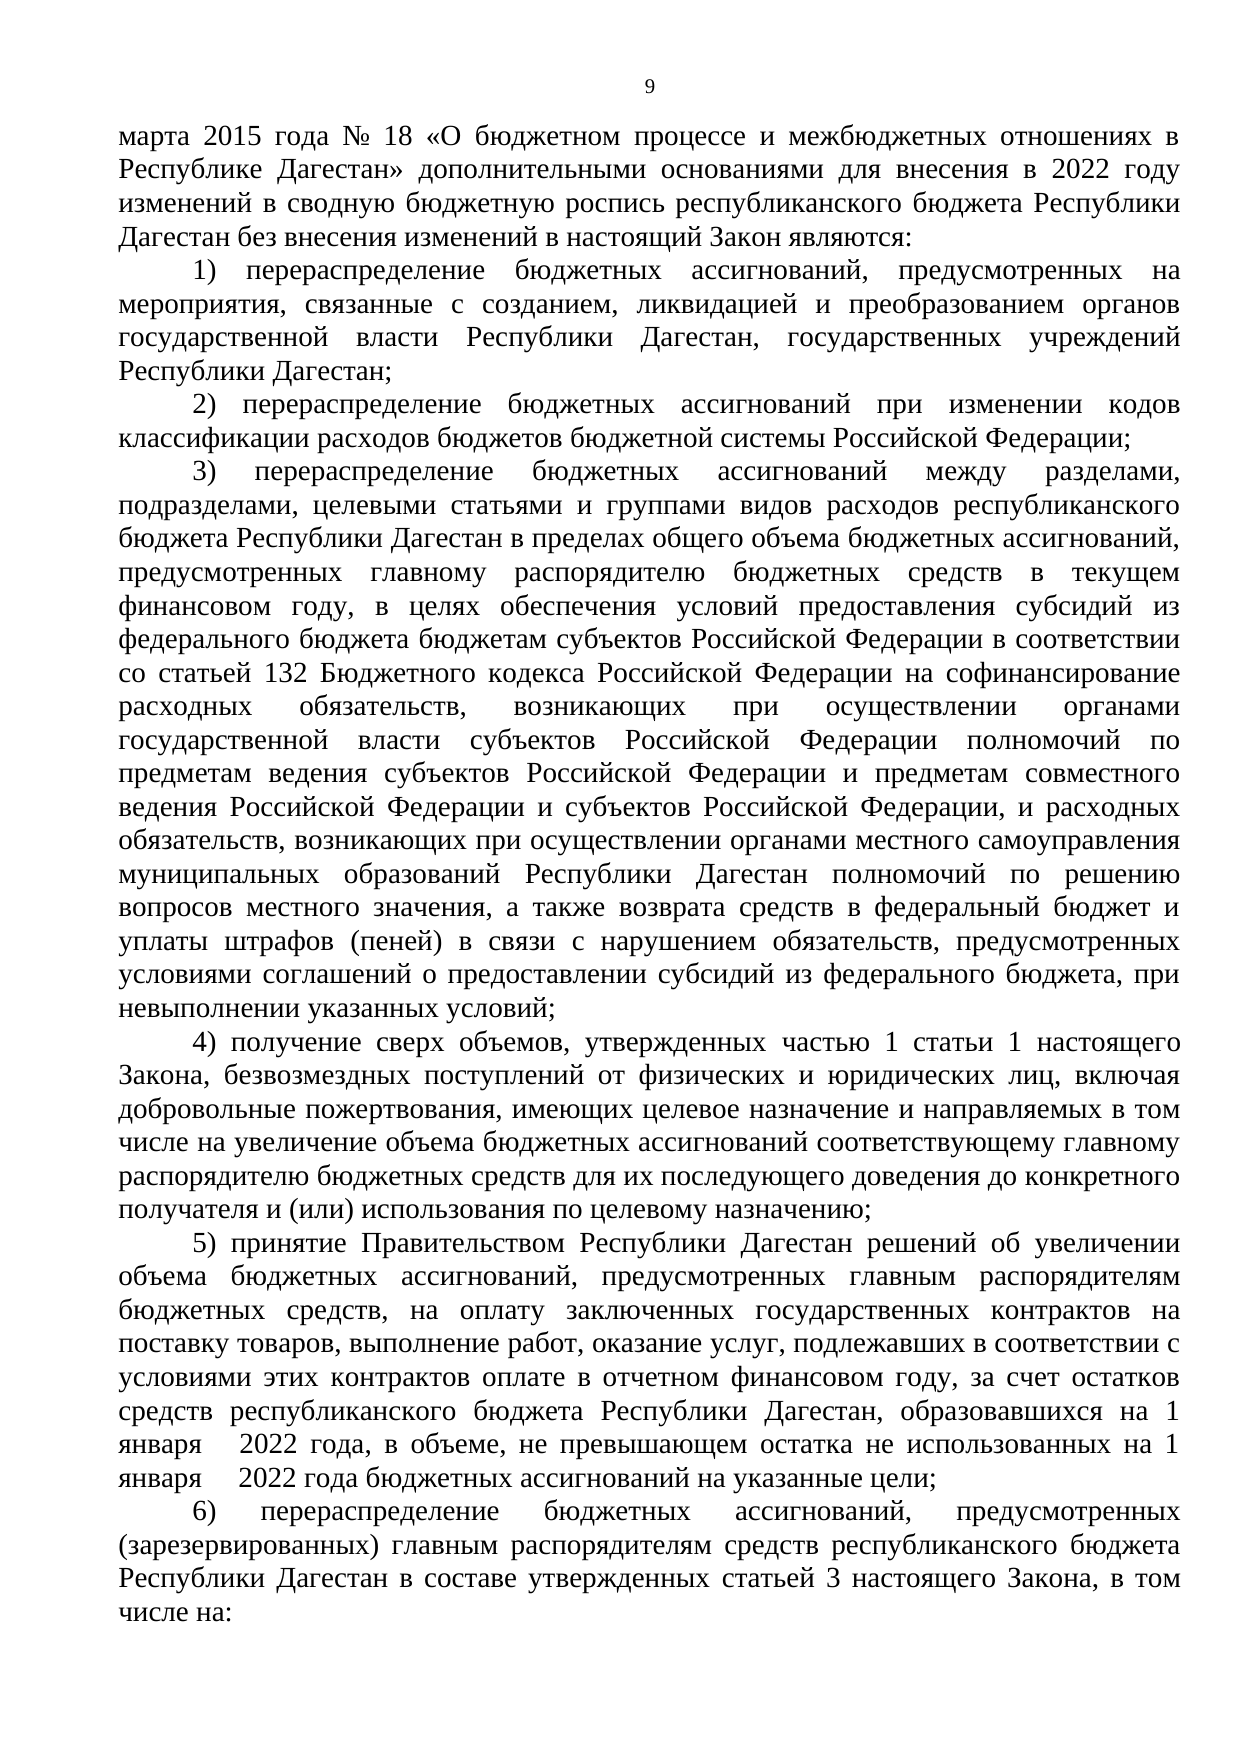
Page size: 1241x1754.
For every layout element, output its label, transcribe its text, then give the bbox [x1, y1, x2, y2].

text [118, 118, 1181, 252]
text 2) перераспределение бюджетных ассигнований при изменении кодов классификации расходов бюджетов бюджетной системы Российской Федерации; [118, 386, 1181, 453]
text 1) перераспределение бюджетных ассигнований, предусмотренных на мероприятия, связанные с созданием, ликвидацией и преобразованием органов государственной власти Республики Дагестан, государственных учреждений Республики Дагестан; [118, 252, 1181, 386]
text 6) перераспределение бюджетных ассигнований, предусмотренных (зарезервированных) главным распорядителям средств республиканского бюджета Республики Дагестан в составе утвержденных статьей 3 настоящего Закона, в том числе на: [118, 1493, 1181, 1627]
text 4) получение сверх объемов, утвержденных частью 1 статьи 1 настоящего Закона, безвозмездных поступлений от физических и юридических лиц, включая добровольные пожертвования, имеющих целевое назначение и направляемых в том числе на увеличение объема бюджетных ассигнований соответствующему главному распорядителю бюджетных средств для их последующего доведения до конкретного получателя и (или) использования по целевому назначению; [118, 1024, 1181, 1225]
text 5) принятие Правительством Республики Дагестан решений об увеличении объема бюджетных ассигнований, предусмотренных главным распорядителям бюджетных средств, на оплату заключенных государственных контрактов на поставку товаров, выполнение работ, оказание услуг, подлежавших в соответствии с условиями этих контрактов оплате в отчетном финансовом году, за счет остатков средств республиканского бюджета Республики Дагестан, образовавшихся на 1 января 2022 года, в объеме, не превышающем остатка не использованных на 1 января 2022 года бюджетных ассигнований на указанные цели; [118, 1225, 1181, 1493]
text 3) перераспределение бюджетных ассигнований между разделами, подразделами, целевыми статьями и группами видов расходов республиканского бюджета Республики Дагестан в пределах общего объема бюджетных ассигнований, предусмотренных главному распорядителю бюджетных средств в текущем финансовом году, в целях обеспечения условий предоставления субсидий из федерального бюджета бюджетам субъектов Российской Федерации в соответствии со статьей 132 Бюджетного кодекса Российской Федерации на софинансирование расходных обязательств, возникающих при осуществлении органами государственной власти субъектов Российской Федерации полномочий по предметам ведения субъектов Российской Федерации и предметам совместного ведения Российской Федерации и субъектов Российской Федерации, и расходных обязательств, возникающих при осуществлении органами местного самоуправления муниципальных образований Республики Дагестан полномочий по решению вопросов местного значения, а также возврата средств в федеральный бюджет и уплаты штрафов (пеней) в связи с нарушением обязательств, предусмотренных условиями соглашений о предоставлении субсидий из федерального бюджета, при невыполнении указанных условий; [118, 453, 1181, 1024]
